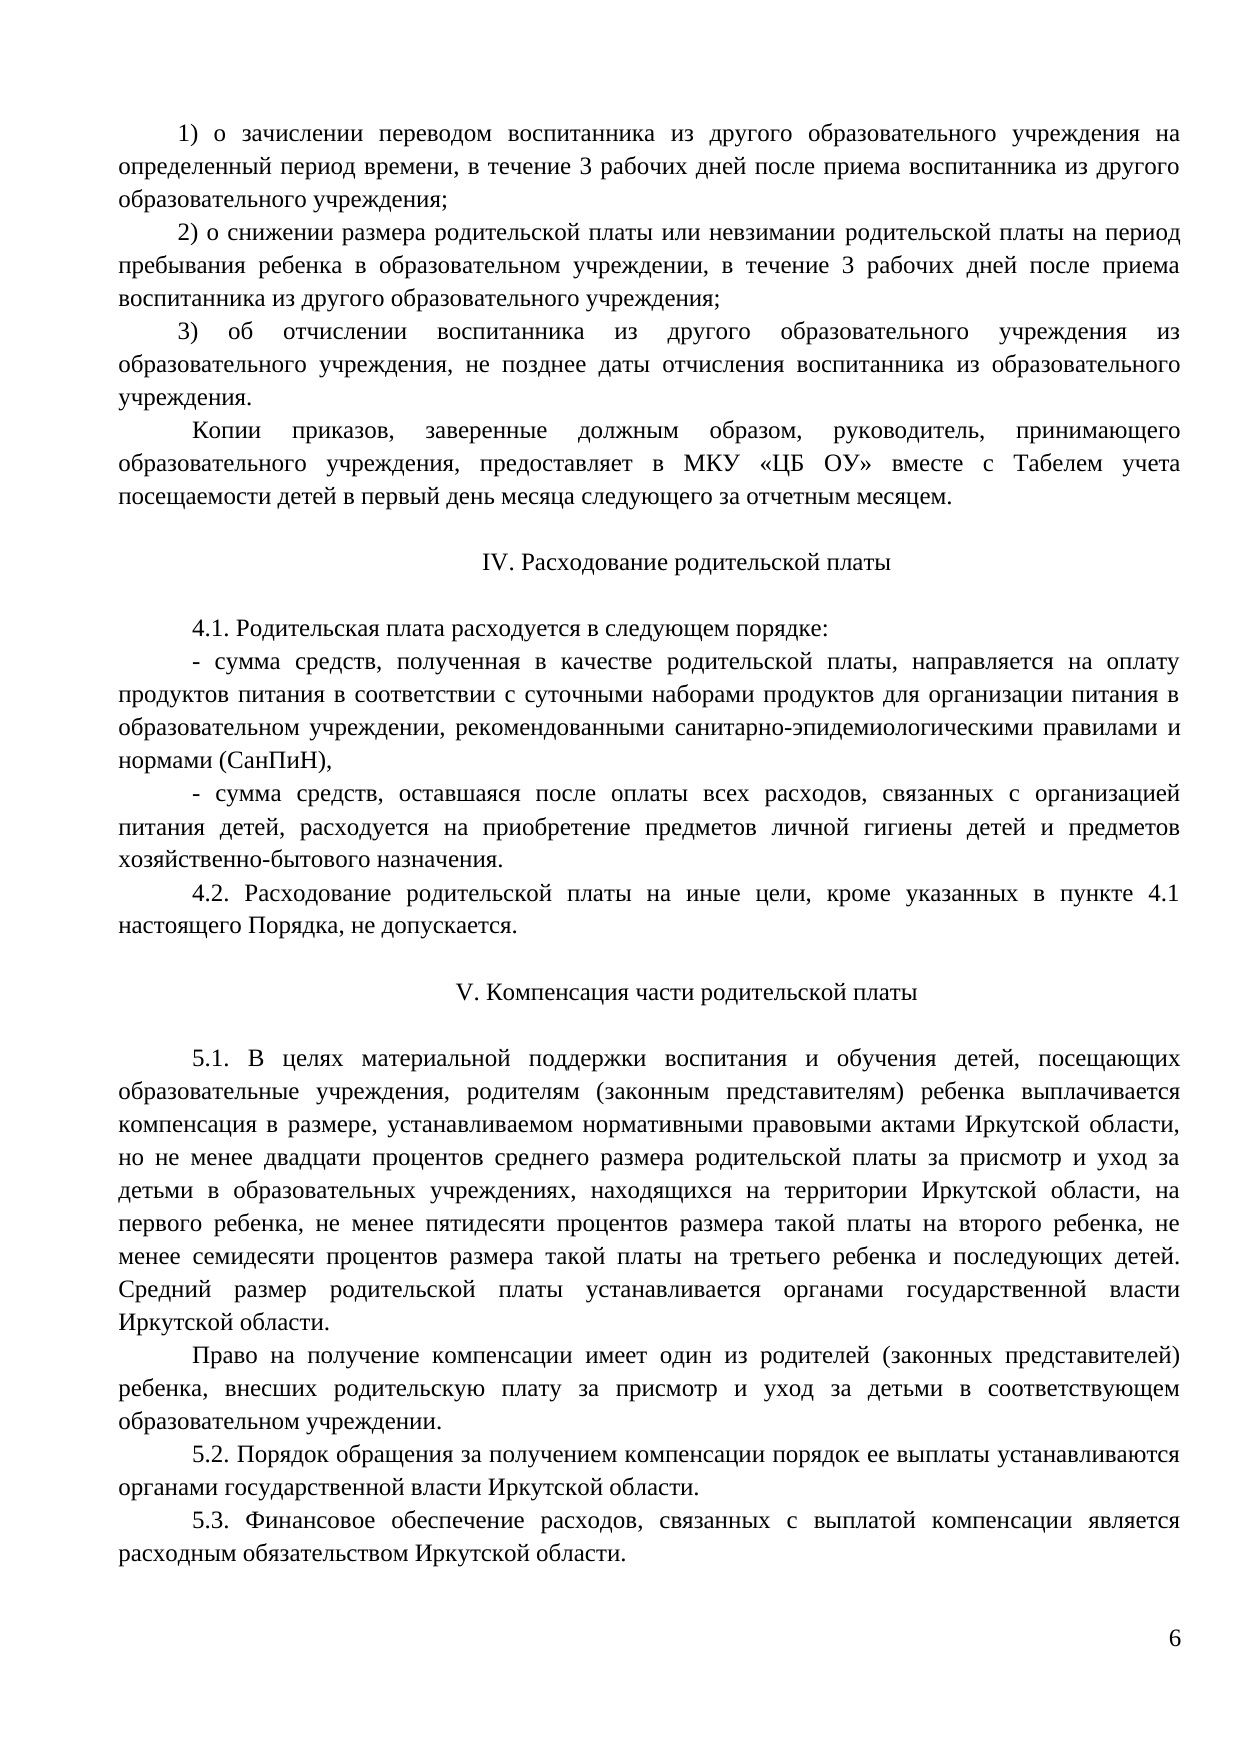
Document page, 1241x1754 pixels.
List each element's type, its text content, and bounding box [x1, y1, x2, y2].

text 2) о снижении размера родительской платы или невзимании родительской платы на период пребывания ребенка в образовательном учреждении, в течение 3 рабочих дней после приема воспитанника из другого образовательного учреждения; [118, 217, 1181, 312]
text 4.2. Расходование родительской платы на иные цели, кроме указанных в пункте 4.1 настоящего Порядка, не допускается. [118, 878, 1181, 939]
text - сумма средств, полученная в качестве родительской платы, направляется на оплату продуктов питания в соответствии с суточными наборами продуктов для организации питания в образовательном учреждении, рекомендованными санитарно-эпидемиологическими правилами и нормами (СанПиН), [118, 646, 1181, 774]
text IV. Расходование родительской платы [118, 547, 1181, 576]
text 5.3. Финансовое обеспечение расходов, связанных с выплатой компенсации является расходным обязательством Иркутской области. [118, 1505, 1181, 1567]
text V. Компенсация части родительской платы [118, 977, 1181, 1005]
text Право на получение компенсации имеет один из родителей (законных представителей) ребенка, внесших родительскую плату за присмотр и уход за детьми в соответствующем образовательном учреждении. [118, 1340, 1181, 1435]
text 4.1. Родительская плата расходуется в следующем порядке: [118, 613, 1181, 642]
text 1) о зачислении переводом воспитанника из другого образовательного учреждения на определенный период времени, в течение 3 рабочих дней после приема воспитанника из другого образовательного учреждения; [118, 118, 1181, 213]
text Копии приказов, заверенные должным образом, руководитель, принимающего образовательного учреждения, предоставляет в МКУ «ЦБ ОУ» вместе с Табелем учета посещаемости детей в первый день месяца следующего за отчетным месяцем. [118, 415, 1181, 510]
text 5.1. В целях материальной поддержки воспитания и обучения детей, посещающих образовательные учреждения, родителям (законным представителям) ребенка выплачивается компенсация в размере, устанавливаемом нормативными правовыми актами Иркутской области, но не менее двадцати процентов среднего размера родительской платы за присмотр и уход за детьми в образовательных учреждениях, находящихся на территории Иркутской области, на первого ребенка, не менее пятидесяти процентов размера такой платы на второго ребенка, не менее семидесяти процентов размера такой платы на третьего ребенка и последующих детей. Средний размер родительской платы устанавливается органами государственной власти Иркутской области. [118, 1043, 1181, 1336]
text - сумма средств, оставшаяся после оплаты всех расходов, связанных с организацией питания детей, расходуется на приобретение предметов личной гигиены детей и предметов хозяйственно-бытового назначения. [118, 778, 1181, 873]
text 3) об отчислении воспитанника из другого образовательного учреждения из образовательного учреждения, не позднее даты отчисления воспитанника из образовательного учреждения. [118, 316, 1181, 411]
text 5.2. Порядок обращения за получением компенсации порядок ее выплаты устанавливаются органами государственной власти Иркутской области. [118, 1439, 1181, 1501]
